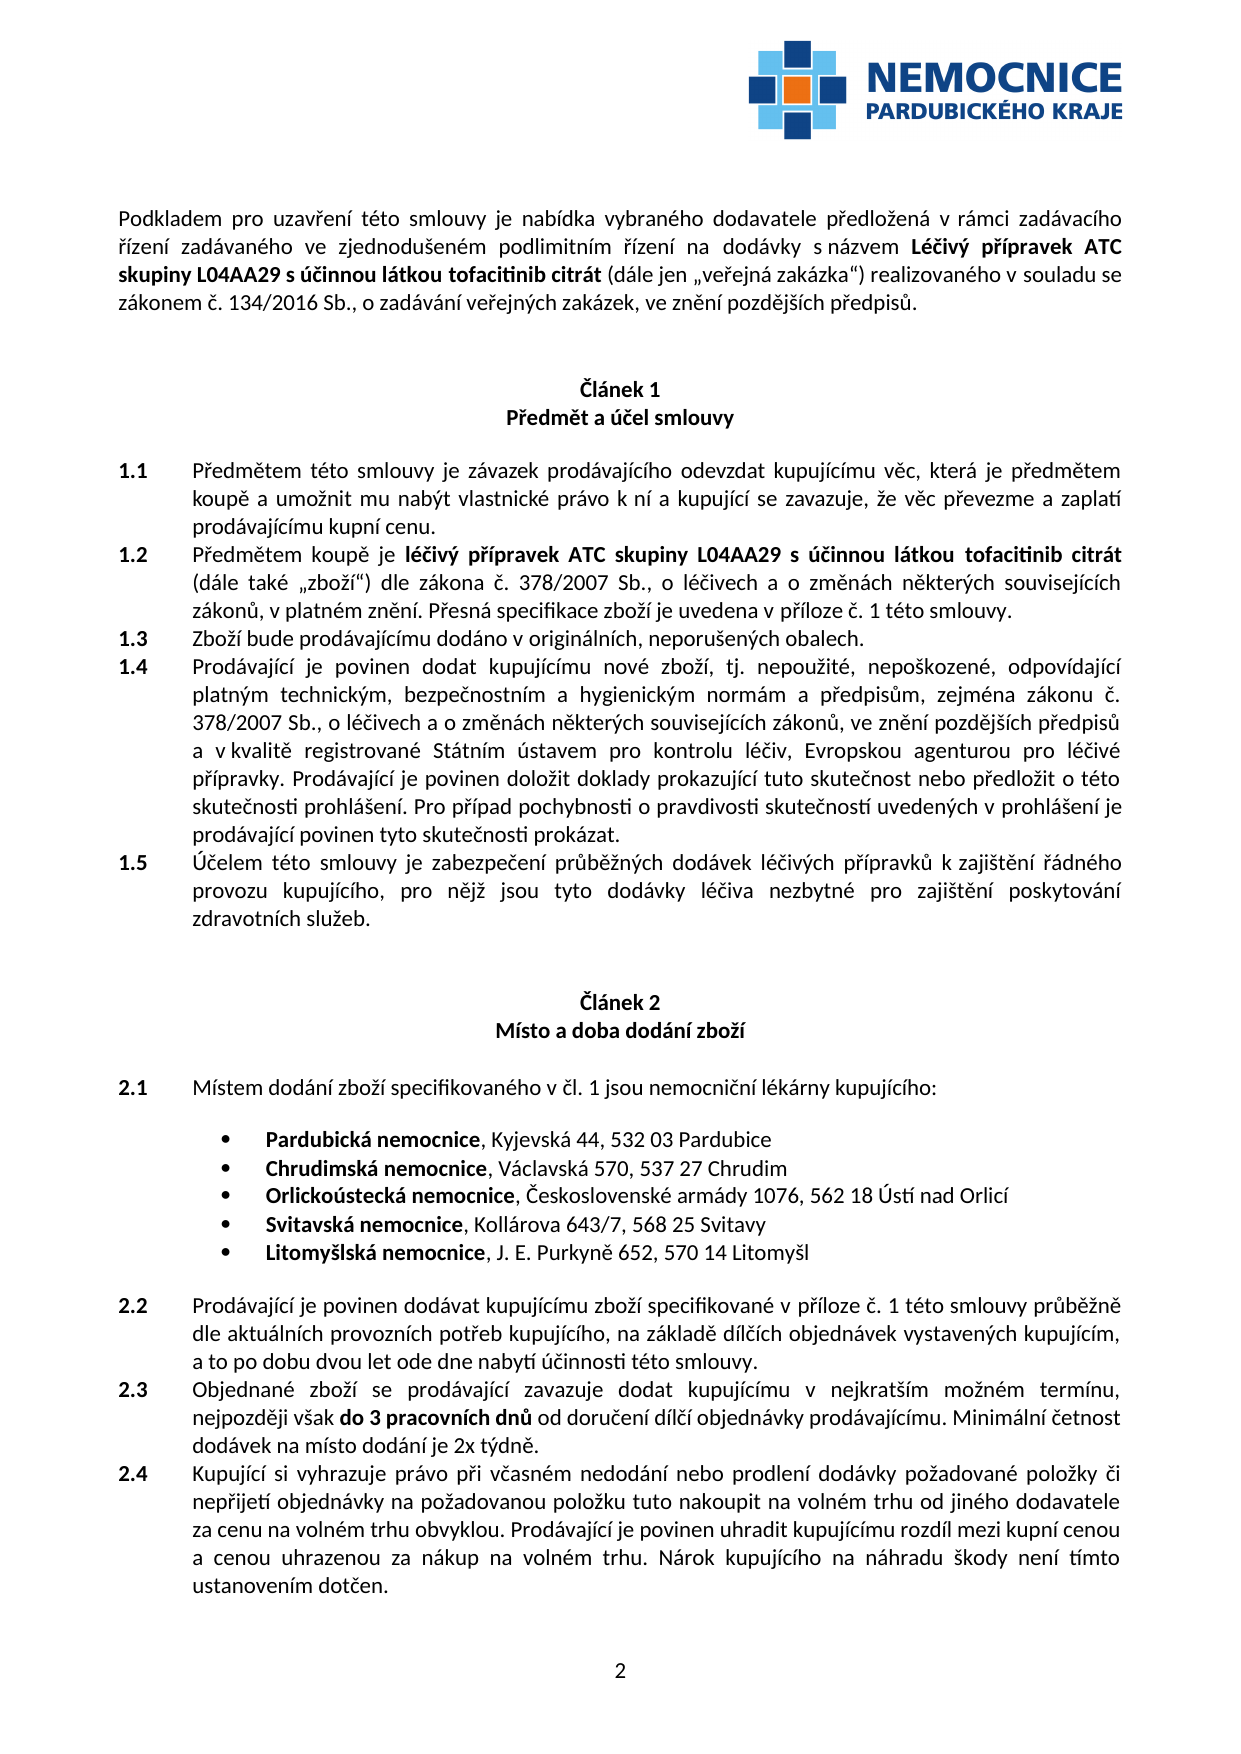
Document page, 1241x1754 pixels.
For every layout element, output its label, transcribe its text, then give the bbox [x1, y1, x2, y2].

text Článek 2 [118, 988, 1122, 1017]
text 1.4 Prodávající je povinen dodat kupujícímu nové zboží, tj. nepoužité, nepoškozené, odpovídající platným technickým, bezpečnostním a hygienickým normám a předpisům, zejména zákonu č. 378/2007 Sb., o léčivech a o změnách některých souvisejících zákonů, ve znění pozdějších předpisů a v kvalitě registrované Státním ústavem pro kontrolu léčiv, Evropskou agenturou pro léčivé přípravky. Prodávající je povinen doložit doklady prokazující tuto skutečnost nebo předložit o této skutečnosti prohlášení. Pro případ pochybnosti o pravdivosti skutečností uvedených v prohlášení je prodávající povinen tyto skutečnosti prokázat. [118, 652, 1122, 848]
list Orlickoústecká nemocnice, Československé armády 1076, 562 18 Ústí nad Orlicí [193, 1182, 1122, 1210]
text 1.2 Předmětem koupě je léčivý přípravek ATC skupiny L04AA29 s účinnou látkou tofacitinib citrát (dále také „zboží“) dle zákona č. 378/2007 Sb., o léčivech a o změnách některých souvisejících zákonů, v platném znění. Přesná specifikace zboží je uvedena v příloze č. 1 této smlouvy. [118, 540, 1122, 624]
list Pardubická nemocnice, Kyjevská 44, 532 03 Pardubice [193, 1126, 1122, 1154]
text Článek 1 [118, 375, 1122, 403]
text 2.1 Místem dodání zboží specifikovaného v čl. 1 jsou nemocniční lékárny kupujícího: [118, 1073, 1122, 1101]
list Litomyšlská nemocnice, J. E. Purkyně 652, 570 14 Litomyšl [193, 1238, 1122, 1266]
text 2.4 Kupující si vyhrazuje právo při včasném nedodání nebo prodlení dodávky požadované položky či nepřijetí objednávky na požadovanou položku tuto nakoupit na volném trhu od jiného dodavatele za cenu na volném trhu obvyklou. Prodávající je povinen uhradit kupujícímu rozdíl mezi kupní cenou a cenou uhrazenou za nákup na volném trhu. Nárok kupujícího na náhradu škody není tímto ustanovením dotčen. [118, 1459, 1122, 1599]
text 2.3 Objednané zboží se prodávající zavazuje dodat kupujícímu v nejkratším možném termínu, nejpozději však do 3 pracovních dnů od doručení dílčí objednávky prodávajícímu. Minimální četnost dodávek na místo dodání je 2x týdně. [118, 1375, 1122, 1459]
picture [747, 40, 1123, 141]
text Podkladem pro uzavření této smlouvy je nabídka vybraného dodavatele předložená v rámci zadávacího řízení zadávaného ve zjednodušeném podlimitním řízení na dodávky s názvem Léčivý přípravek ATC skupiny L04AA29 s účinnou látkou tofacitinib citrát (dále jen „veřejná zakázka“) realizovaného v souladu se zákonem č. 134/2016 Sb., o zadávání veřejných zakázek, ve znění pozdějších předpisů. [118, 204, 1122, 317]
text Místo a doba dodání zboží [118, 1017, 1122, 1044]
list Svitavská nemocnice, Kollárova 643/7, 568 25 Svitavy [193, 1210, 1122, 1238]
subtitle 1.1 Předmětem této smlouvy je závazek prodávajícího odevzdat kupujícímu věc, která je předmětem koupě a umožnit mu nabýt vlastnické právo k ní a kupující se zavazuje, že věc převezme a zaplatí prodávajícímu kupní cenu. [118, 456, 1122, 540]
text 2.2 Prodávající je povinen dodávat kupujícímu zboží specifikované v příloze č. 1 této smlouvy průběžně dle aktuálních provozních potřeb kupujícího, na základě dílčích objednávek vystavených kupujícím, a to po dobu dvou let ode dne nabytí účinnosti této smlouvy. [118, 1291, 1122, 1375]
text Předmět a účel smlouvy [118, 403, 1122, 431]
list Chrudimská nemocnice, Václavská 570, 537 27 Chrudim [193, 1154, 1122, 1182]
text 1.3 Zboží bude prodávajícímu dodáno v originálních, neporušených obalech. [118, 624, 1122, 652]
text 1.5 Účelem této smlouvy je zabezpečení průběžných dodávek léčivých přípravků k zajištění řádného provozu kupujícího, pro nějž jsou tyto dodávky léčiva nezbytné pro zajištění poskytování zdravotních služeb. [118, 848, 1122, 932]
